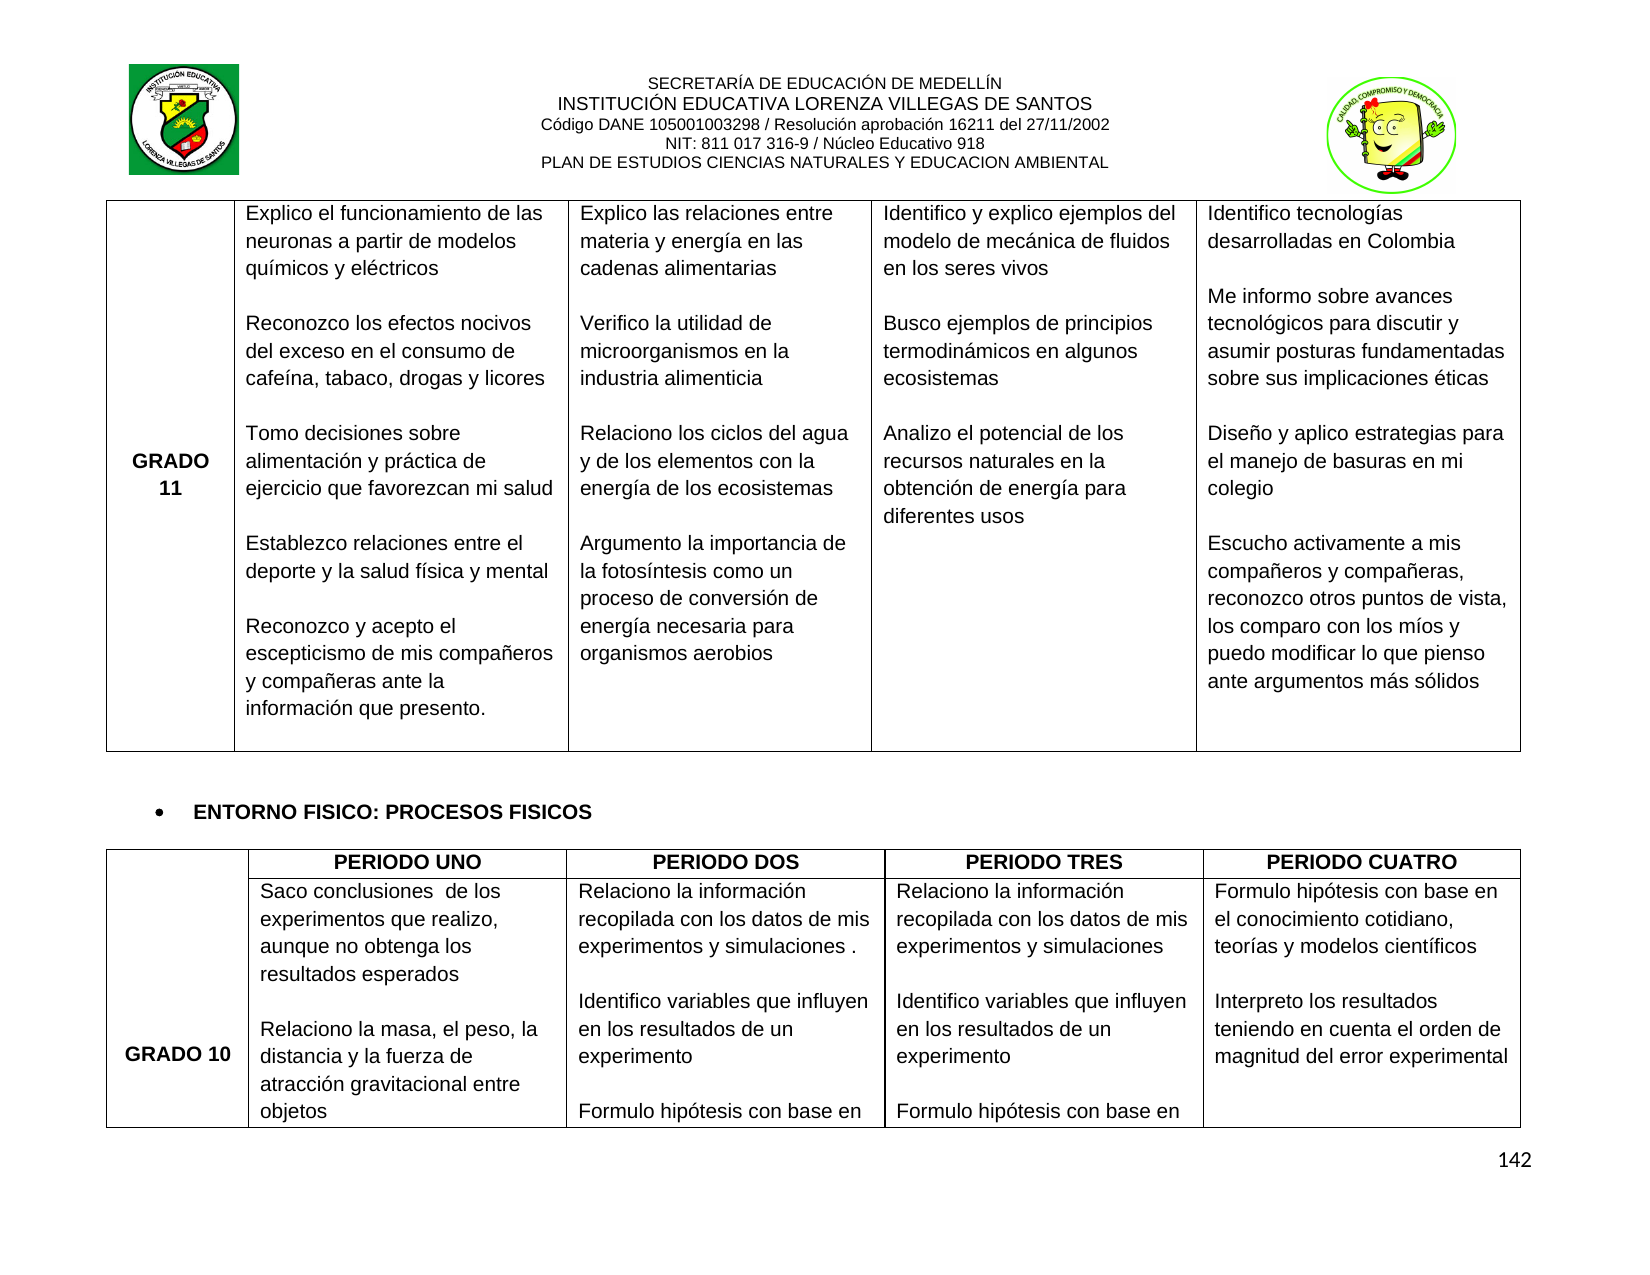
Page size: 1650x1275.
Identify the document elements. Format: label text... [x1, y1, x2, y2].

table_header GRADO 10 [107, 850, 248, 1127]
list ENTORNO FISICO: PROCESOS FISICOS [156, 800, 1532, 824]
table_header PERIODO CUATRO [1204, 850, 1520, 878]
table_header PERIODO DOS [567, 850, 884, 878]
table_cell Identifico tecnologías desarrolladas en Colombia Me informo sobre avances tecnológicos para discutir y asumir posturas fundamentadas sobre sus implicaciones éticas Diseño y aplico estrategias para el manejo de basuras en mi colegio Escucho activamente a mis compañeros y compañeras, reconozco otros puntos de vista, los comparo con los míos y puedo modificar lo que pienso ante argumentos más sólidos [1197, 201, 1520, 751]
table_cell Identifico y explico ejemplos del modelo de mecánica de fluidos en los seres vivos Busco ejemplos de principios termodinámicos en algunos ecosistemas Analizo el potencial de los recursos naturales en la obtención de energía para diferentes usos [872, 201, 1196, 751]
table_header PERIODO TRES [886, 850, 1203, 878]
table_cell Explico el funcionamiento de las neuronas a partir de modelos químicos y eléctricos Reconozco los efectos nocivos del exceso en el consumo de cafeína, tabaco, drogas y licores Tomo decisiones sobre alimentación y práctica de ejercicio que favorezcan mi salud Establezco relaciones entre el deporte y la salud física y mental Reconozco y acepto el escepticismo de mis compañeros y compañeras ante la información que presento. [235, 201, 568, 751]
picture [128, 64, 240, 175]
table_cell Explico las relaciones entre materia y energía en las cadenas alimentarias Verifico la utilidad de microorganismos en la industria alimenticia Relaciono los ciclos del agua y de los elementos con la energía de los ecosistemas Argumento la importancia de la fotosíntesis como un proceso de conversión de energía necesaria para organismos aerobios [569, 201, 871, 751]
table_header PERIODO UNO [249, 850, 566, 878]
picture [1326, 77, 1457, 194]
table_cell GRADO 11 [107, 201, 234, 751]
